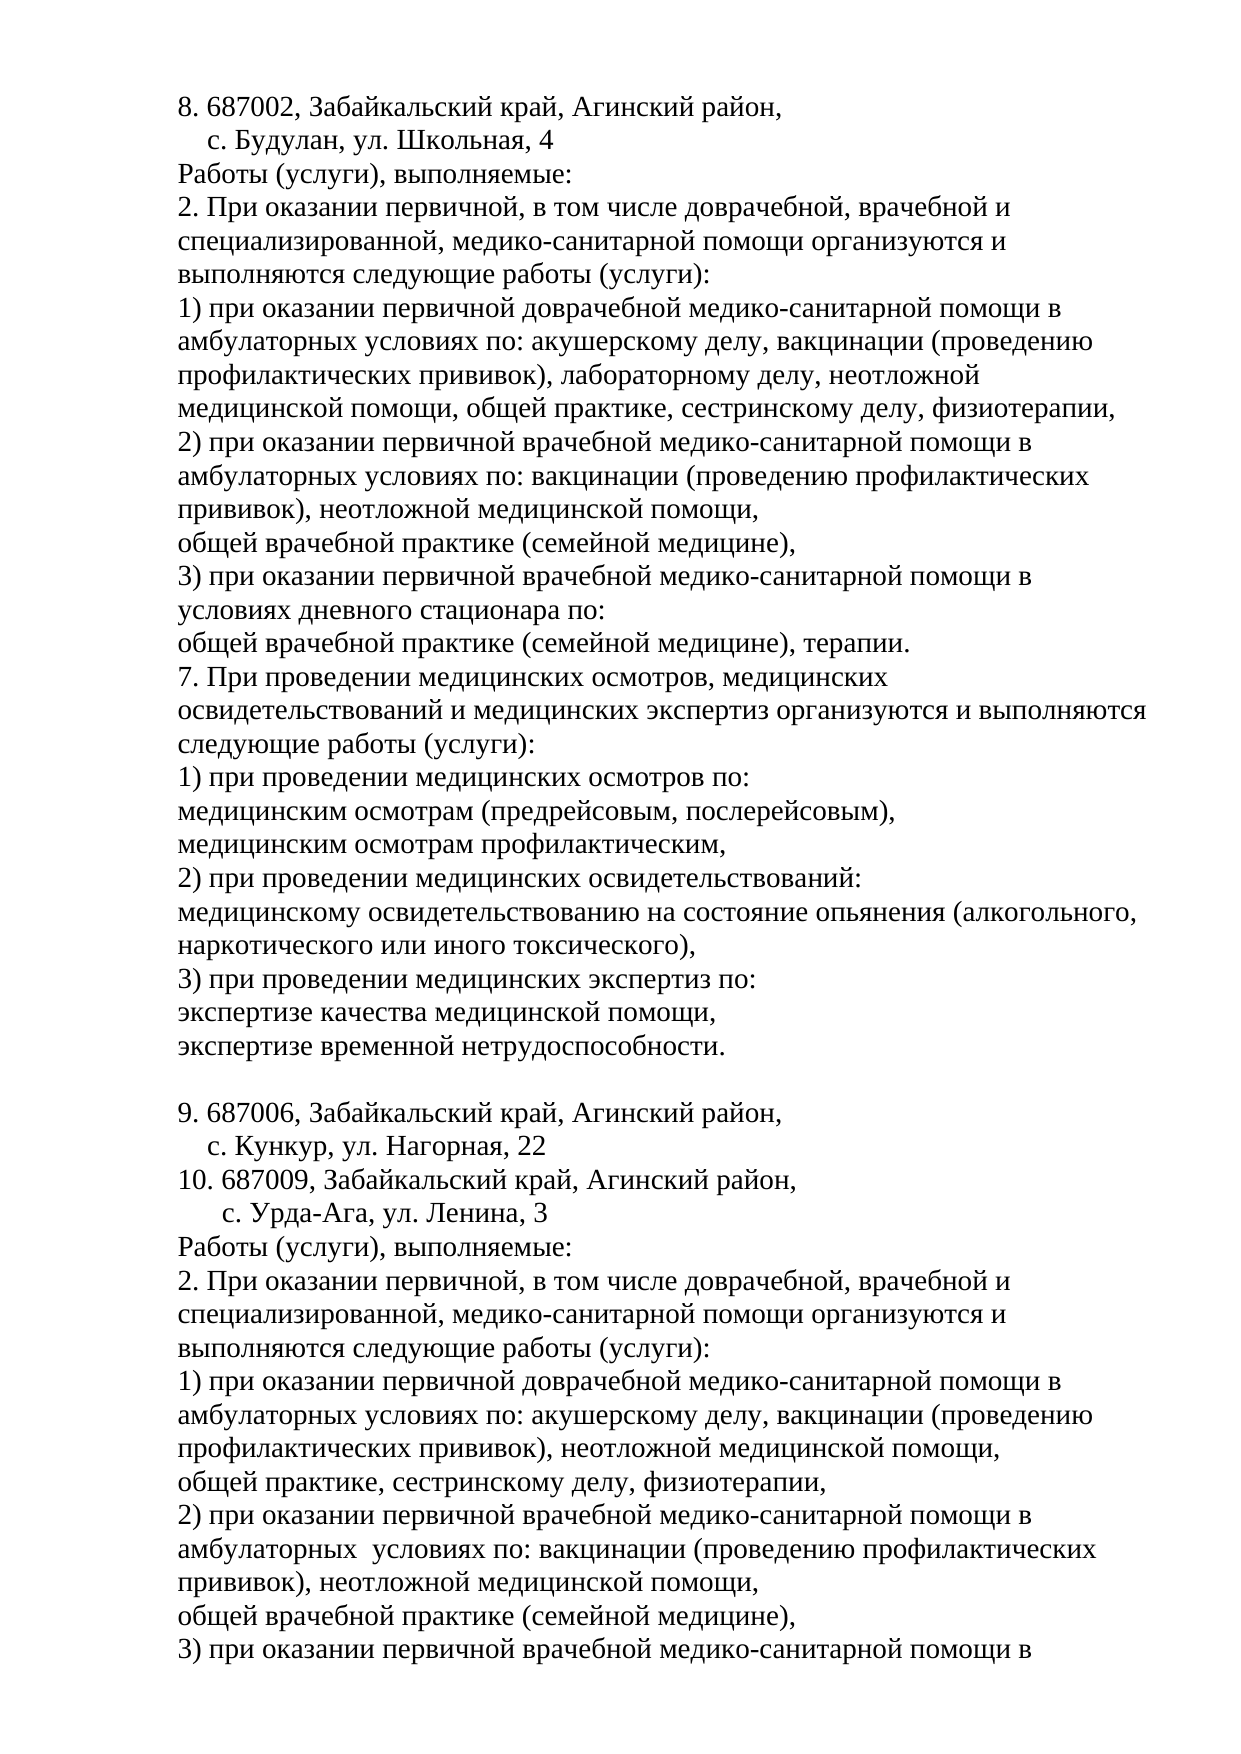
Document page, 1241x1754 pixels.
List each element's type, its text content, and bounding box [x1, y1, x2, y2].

text 2. При оказании первичной, в том числе доврачебной, врачебной и специализированной, медико-санитарной помощи организуются и выполняются следующие работы (услуги): [177, 189, 1152, 290]
text 1) при оказании первичной доврачебной медико-санитарной помощи в амбулаторных условиях по: акушерскому делу, вакцинации (проведению профилактических прививок), неотложной медицинской помощи, [177, 1363, 1152, 1464]
text 2. При оказании первичной, в том числе доврачебной, врачебной и специализированной, медико-санитарной помощи организуются и выполняются следующие работы (услуги): [177, 1263, 1152, 1363]
text медицинским осмотрам профилактическим, [177, 827, 1152, 860]
text общей врачебной практике (семейной медицине), [177, 525, 1152, 558]
text общей практике, сестринскому делу, физиотерапии, [177, 1464, 1152, 1497]
text 2) при оказании первичной врачебной медико-санитарной помощи в амбулаторных условиях по: вакцинации (проведению профилактических прививок), неотложной медицинской помощи, [177, 424, 1152, 525]
text 1) при проведении медицинских осмотров по: [177, 759, 1152, 793]
text 7. При проведении медицинских осмотров, медицинских освидетельствований и медицинских экспертиз организуются и выполняются следующие работы (услуги): [177, 659, 1152, 759]
text с. Будулан, ул. Школьная, 4 [207, 122, 1152, 156]
text 3) при проведении медицинских экспертиз по: [177, 961, 1152, 994]
text 9. 687006, Забайкальский край, Агинский район, [177, 1095, 1152, 1128]
text 2) при проведении медицинских освидетельствований: [177, 860, 1152, 894]
text экспертизе временной нетрудоспособности. [177, 1028, 1152, 1061]
text 10. 687009, Забайкальский край, Агинский район, [177, 1162, 1152, 1196]
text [177, 1632, 1152, 1665]
text с. Урда-Ага, ул. Ленина, 3 [177, 1196, 1152, 1229]
text общей врачебной практике (семейной медицине), [177, 1598, 1152, 1632]
text медицинскому освидетельствованию на состояние опьянения (алкогольного, наркотического или иного токсического), [177, 894, 1152, 961]
text Работы (услуги), выполняемые: [177, 156, 1152, 189]
text 1) при оказании первичной доврачебной медико-санитарной помощи в амбулаторных условиях по: акушерскому делу, вакцинации (проведению профилактических прививок), лабораторному делу, неотложной медицинской помощи, общей практике, сестринскому делу, физиотерапии, [177, 290, 1152, 424]
text 2) при оказании первичной врачебной медико-санитарной помощи в амбулаторных условиях по: вакцинации (проведению профилактических прививок), неотложной медицинской помощи, [177, 1497, 1152, 1598]
text 3) при оказании первичной врачебной медико-санитарной помощи в условиях дневного стационара по: [177, 558, 1152, 625]
text экспертизе качества медицинской помощи, [177, 994, 1152, 1028]
text Работы (услуги), выполняемые: [177, 1229, 1152, 1263]
text 8. 687002, Забайкальский край, Агинский район, [177, 89, 1152, 122]
text общей врачебной практике (семейной медицине), терапии. [177, 625, 1152, 659]
text медицинским осмотрам (предрейсовым, послерейсовым), [177, 793, 1152, 827]
text с. Кункур, ул. Нагорная, 22 [177, 1128, 1152, 1162]
